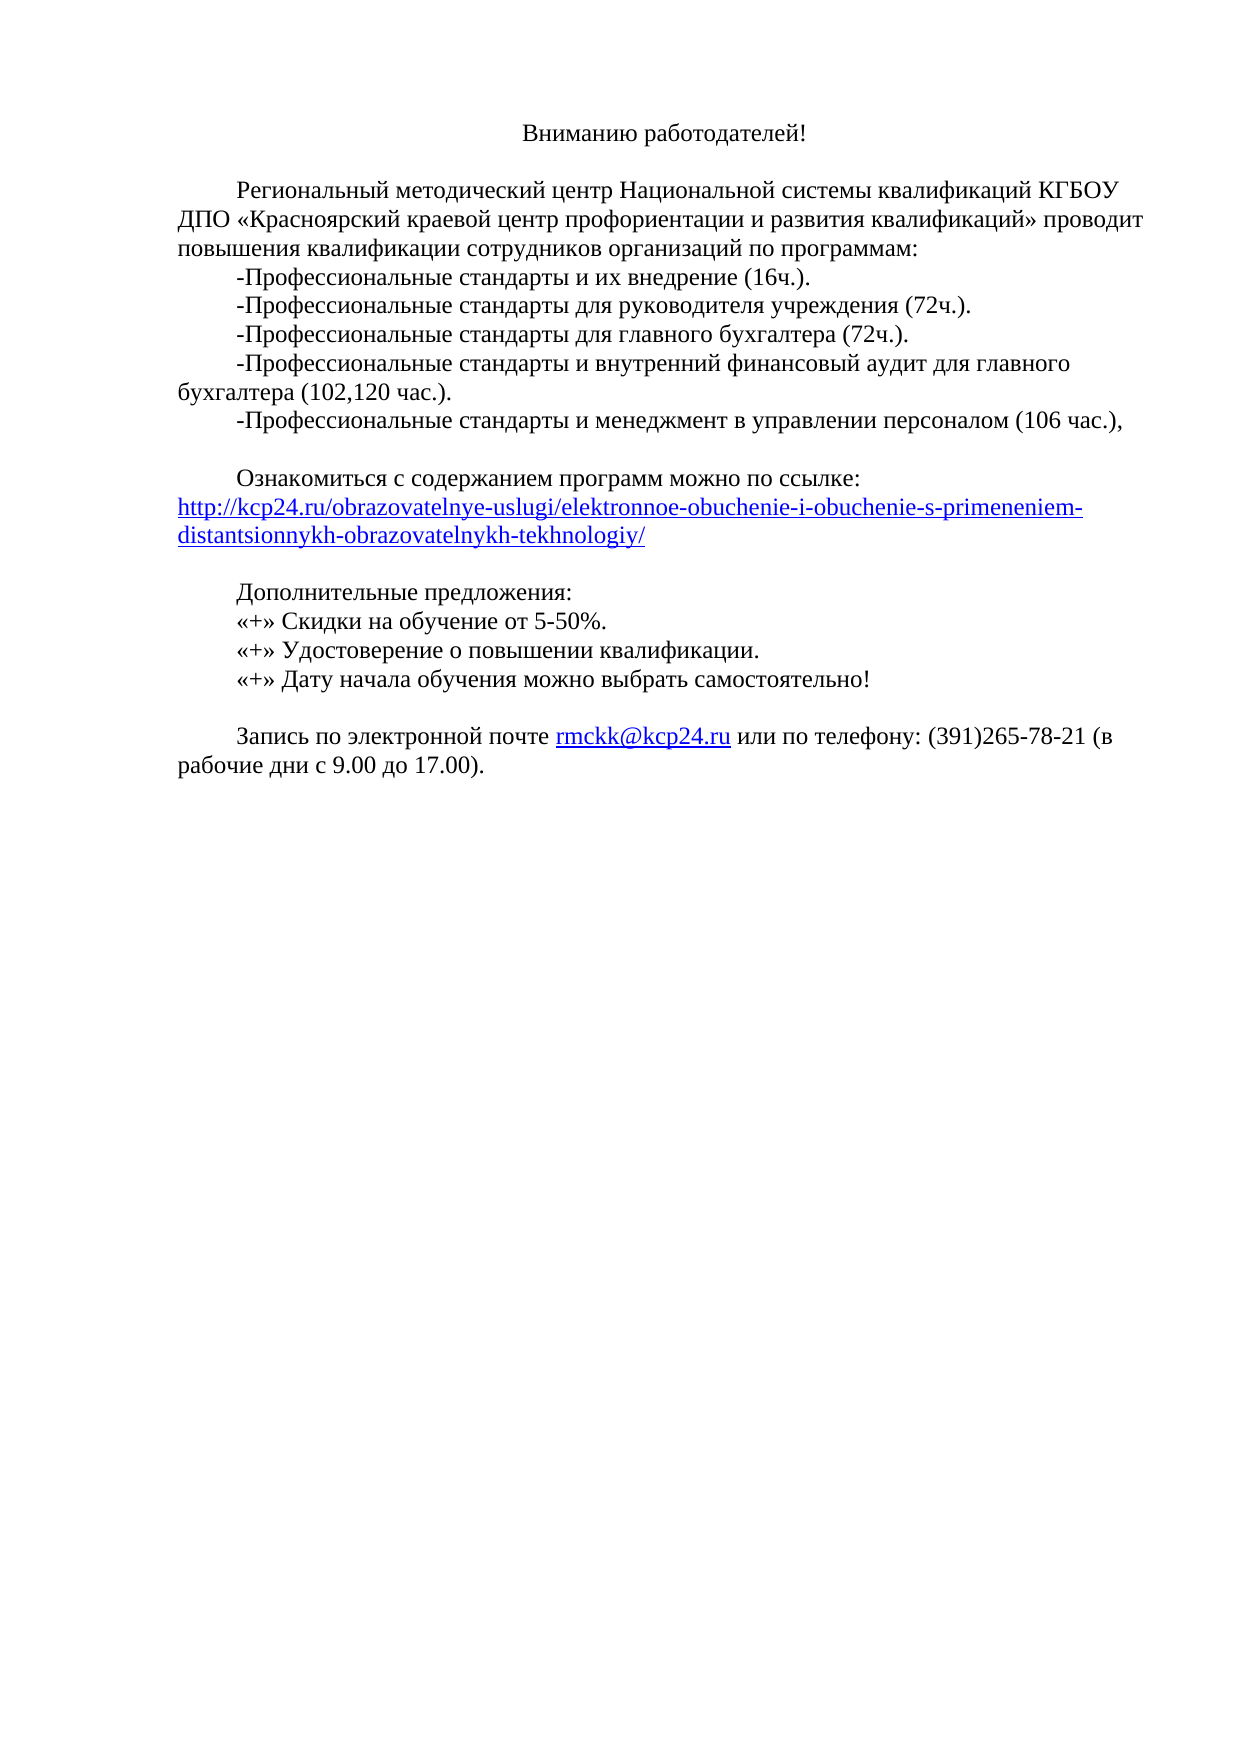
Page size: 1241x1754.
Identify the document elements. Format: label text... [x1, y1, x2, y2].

text Запись по электронной почте rmckk@kcp24.ru или по телефону: (391)265-78-21 (в рабочие дни с 9.00 до 17.00). [177, 721, 1152, 779]
text «+» Дату начала обучения можно выбрать самостоятельно! [177, 664, 1152, 692]
text «+» Удостоверение о повышении квалификации. [177, 635, 1152, 664]
text -Профессиональные стандарты для главного бухгалтера (72ч.). [177, 319, 1152, 348]
text -Профессиональные стандарты для руководителя учреждения (72ч.). [177, 291, 1152, 319]
text Ознакомиться с содержанием программ можно по ссылке: http://kcp24.ru/obrazovatelnye-uslugi/elektronnoe-obuchenie-i-obuchenie-s-primeneniem-distantsionnykh-obrazovatelnykh-tekhnologiy/ [177, 463, 1152, 549]
text «+» Скидки на обучение от 5-50%. [177, 606, 1152, 635]
text Дополнительные предложения: [177, 577, 1152, 606]
text -Профессиональные стандарты и менеджмент в управлении персоналом (106 час.), [177, 406, 1152, 434]
text -Профессиональные стандарты и внутренний финансовый аудит для главного бухгалтера (102,120 час.). [177, 348, 1152, 406]
text Региональный методический центр Национальной системы квалификаций КГБОУ ДПО «Красноярский краевой центр профориентации и развития квалификаций» проводит повышения квалификации сотрудников организаций по программам: [177, 176, 1152, 262]
text Вниманию работодателей! [177, 118, 1152, 147]
text -Профессиональные стандарты и их внедрение (16ч.). [177, 262, 1152, 291]
